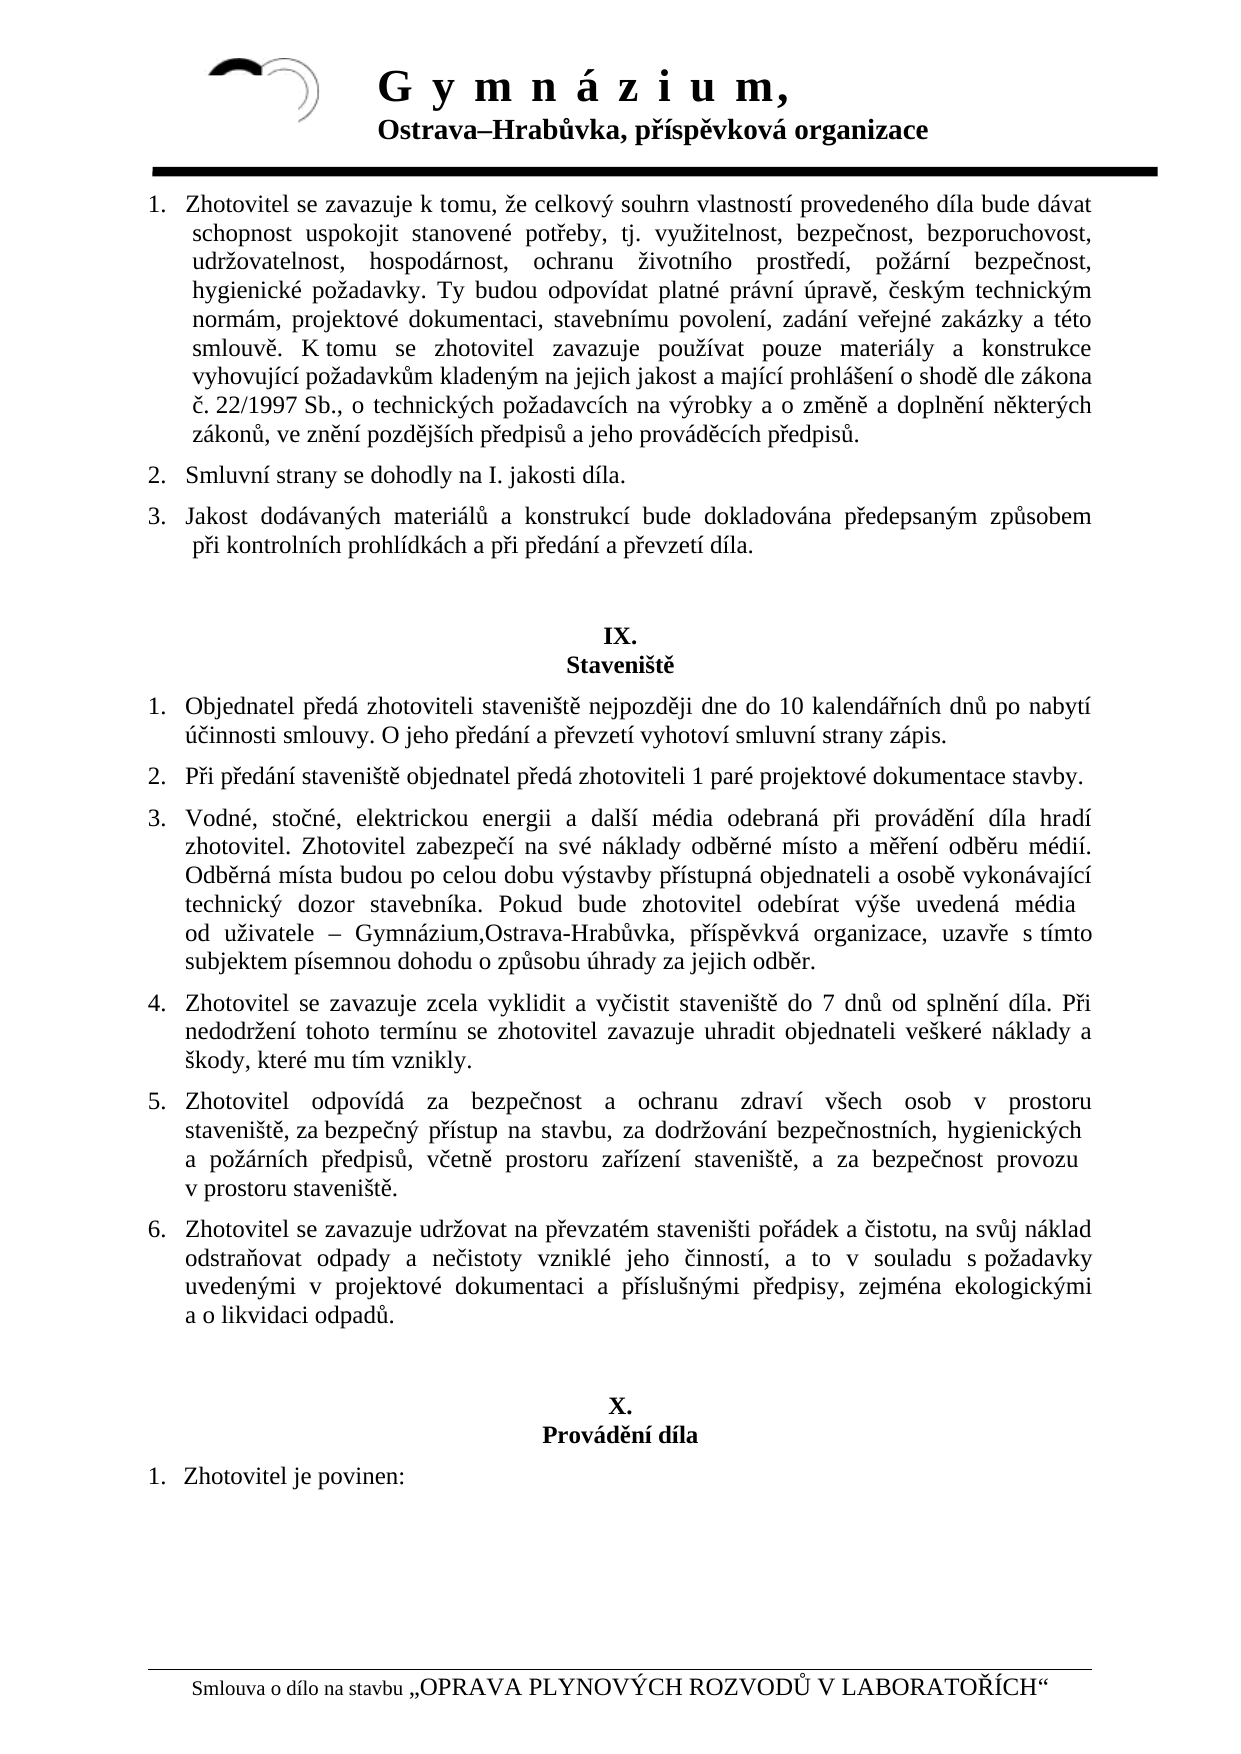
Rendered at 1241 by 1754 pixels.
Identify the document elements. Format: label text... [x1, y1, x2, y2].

text IX. [148, 621, 1092, 650]
list Zhotovitel odpovídá za bezpečnost a ochranu zdraví všech osob v prostoru staveniště, za bezpečný přístup na stavbu, za dodržování bezpečnostních, hygienických a požárních předpisů, včetně prostoru zařízení staveniště, a za bezpečnost provozu v prostoru staveniště. [148, 1086, 1092, 1201]
list Zhotovitel se zavazuje zcela vyklidit a vyčistit staveniště do 7 dnů od splnění díla. Při nedodržení tohoto termínu se zhotovitel zavazuje uhradit objednateli veškeré náklady a škody, které mu tím vznikly. [148, 988, 1092, 1074]
list Zhotovitel je povinen: [148, 1461, 1092, 1490]
list Smluvní strany se dohodly na I. jakosti díla. [148, 460, 1092, 489]
list Objednatel předá zhotoviteli staveniště nejpozději dne do 10 kalendářních dnů po nabytí účinnosti smlouvy. O jeho předání a převzetí vyhotoví smluvní strany zápis. [148, 691, 1092, 749]
list Zhotovitel se zavazuje udržovat na převzatém staveništi pořádek a čistotu, na svůj náklad odstraňovat odpady a nečistoty vzniklé jeho činností, a to v souladu s požadavky uvedenými v projektové dokumentaci a příslušnými předpisy, zejména ekologickými a o likvidaci odpadů. [148, 1214, 1092, 1329]
list Jakost dodávaných materiálů a konstrukcí bude dokladována předepsaným způsobem při kontrolních prohlídkách a při předání a převzetí díla. [148, 501, 1092, 559]
picture [204, 58, 322, 145]
text Staveniště [148, 650, 1092, 679]
text Provádění díla [148, 1420, 1092, 1449]
list Vodné, stočné, elektrickou energii a další média odebraná při provádění díla hradí zhotovitel. Zhotovitel zabezpečí na své náklady odběrné místo a měření odběru médií. Odběrná místa budou po celou dobu výstavby přístupná objednateli a osobě vykonávající technický dozor stavebníka. Pokud bude zhotovitel odebírat výše uvedená média od uživatele – Gymnázium,Ostrava-Hrabůvka, příspěvkvá organizace, uzavře s tímto subjektem písemnou dohodu o způsobu úhrady za jejich odběr. [148, 803, 1092, 975]
list Zhotovitel se zavazuje k tomu, že celkový souhrn vlastností provedeného díla bude dávat schopnost uspokojit stanovené potřeby, tj. využitelnost, bezpečnost, bezporuchovost, udržovatelnost, hospodárnost, ochranu životního prostředí, požární bezpečnost, hygienické požadavky. Ty budou odpovídat platné právní úpravě, českým technickým normám, projektové dokumentaci, stavebnímu povolení, zadání veřejné zakázky a této smlouvě. K tomu se zhotovitel zavazuje používat pouze materiály a konstrukce vyhovující požadavkům kladeným na jejich jakost a mající prohlášení o shodě dle zákona č. 22/1997 Sb., o technických požadavcích na výrobky a o změně a doplnění některých zákonů, ve znění pozdějších předpisů a jeho prováděcích předpisů. [148, 189, 1092, 448]
list Při předání staveniště objednatel předá zhotoviteli 1 paré projektové dokumentace stavby. [148, 761, 1092, 790]
text X. [148, 1391, 1092, 1420]
